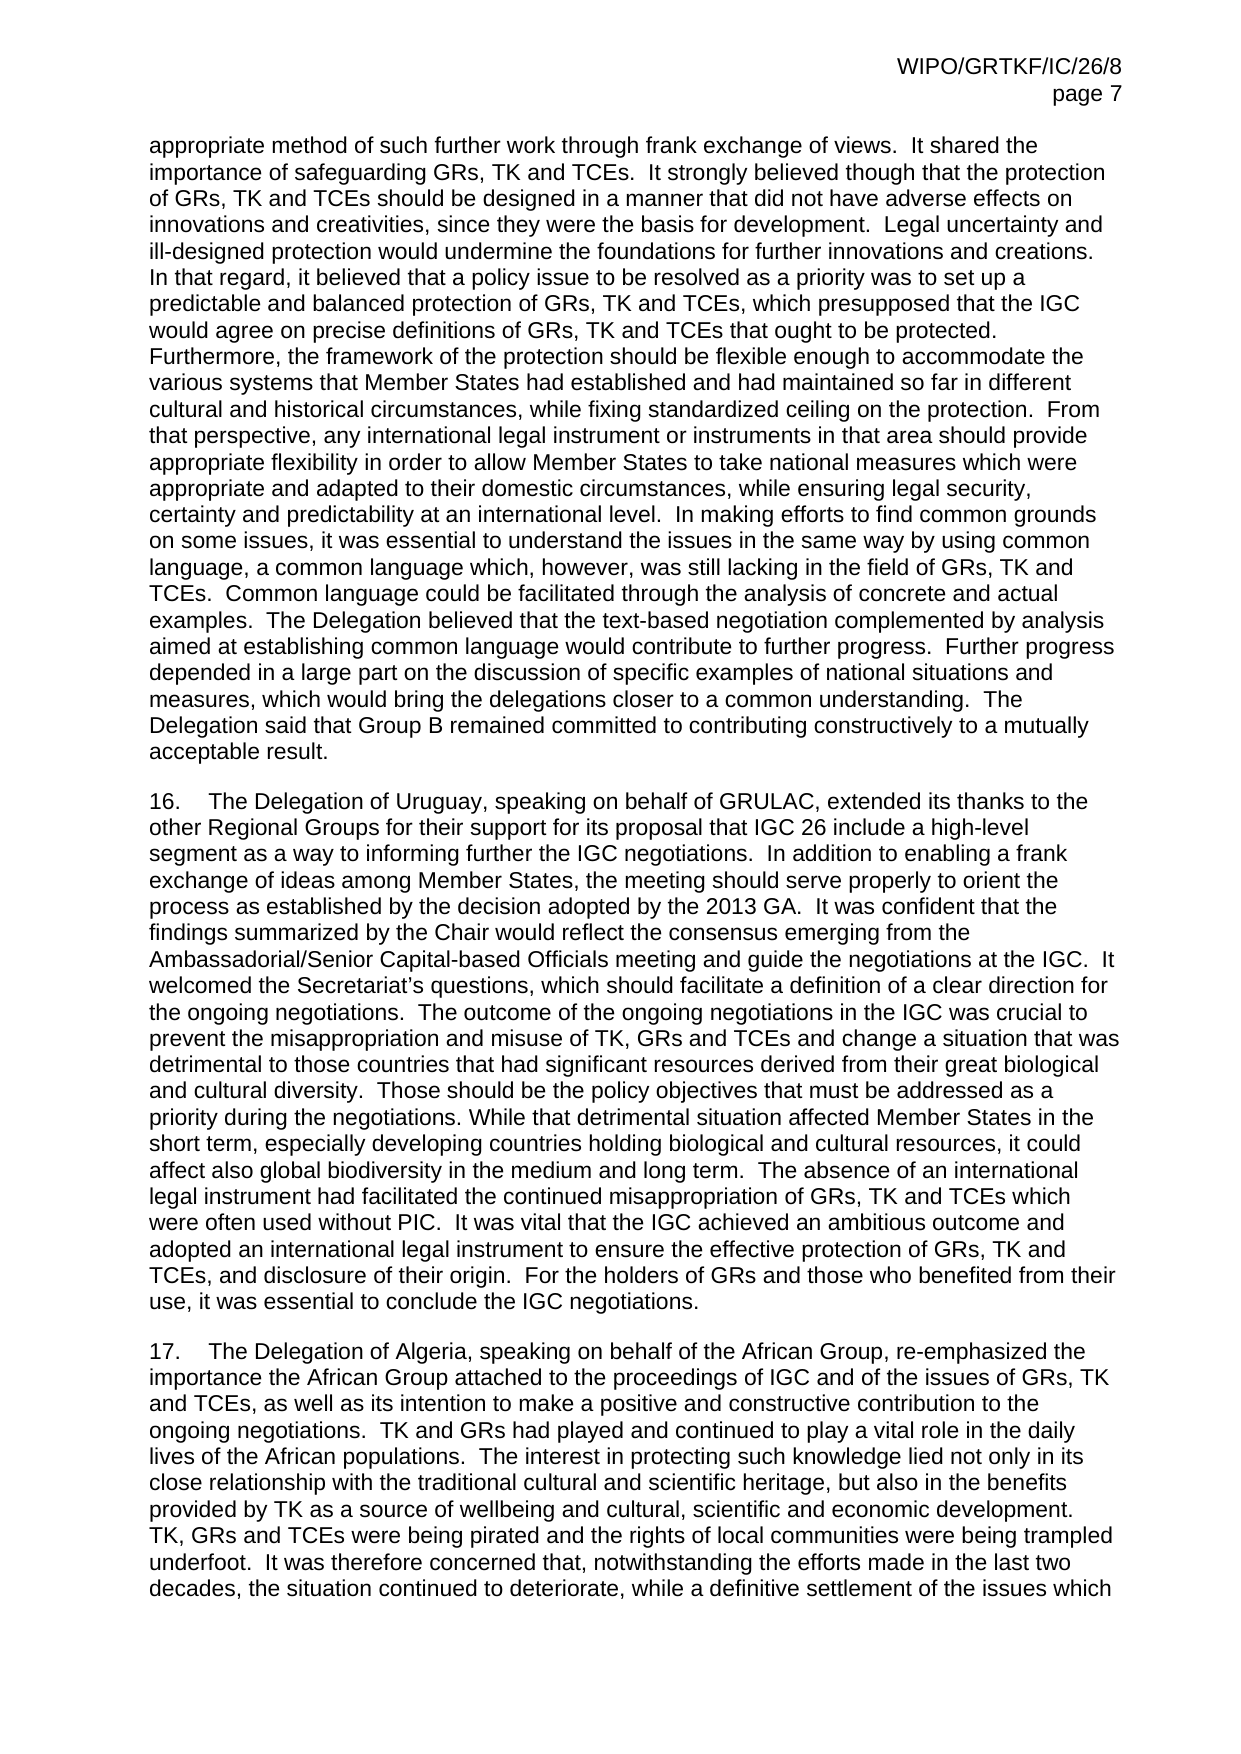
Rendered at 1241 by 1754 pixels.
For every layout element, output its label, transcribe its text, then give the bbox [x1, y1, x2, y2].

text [149, 132, 1122, 765]
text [149, 1338, 1122, 1601]
text The Delegation of Uruguay, speaking on behalf of GRULAC, extended its thanks to the other Regional Groups for their support for its proposal that IGC 26 include a high-level segment as a way to informing further the IGC negotiations. In addition to enabling a frank exchange of ideas among Member States, the meeting should serve properly to orient the process as established by the decision adopted by the 2013 GA. It was confident that the findings summarized by the Chair would reflect the consensus emerging from the Ambassadorial/Senior Capital-based Officials meeting and guide the negotiations at the IGC. It welcomed the Secretariat’s questions, which should facilitate a definition of a clear direction for the ongoing negotiations. The outcome of the ongoing negotiations in the IGC was crucial to prevent the misappropriation and misuse of TK, GRs and TCEs and change a situation that was detrimental to those countries that had significant resources derived from their great biological and cultural diversity. Those should be the policy objectives that must be addressed as a priority during the negotiations. While that detrimental situation affected Member States in the short term, especially developing countries holding biological and cultural resources, it could affect also global biodiversity in the medium and long term. The absence of an international legal instrument had facilitated the continued misappropriation of GRs, TK and TCEs which were often used without PIC. It was vital that the IGC achieved an ambitious outcome and adopted an international legal instrument to ensure the effective protection of GRs, TK and TCEs, and disclosure of their origin. For the holders of GRs and those who benefited from their use, it was essential to conclude the IGC negotiations. [149, 788, 1122, 1315]
